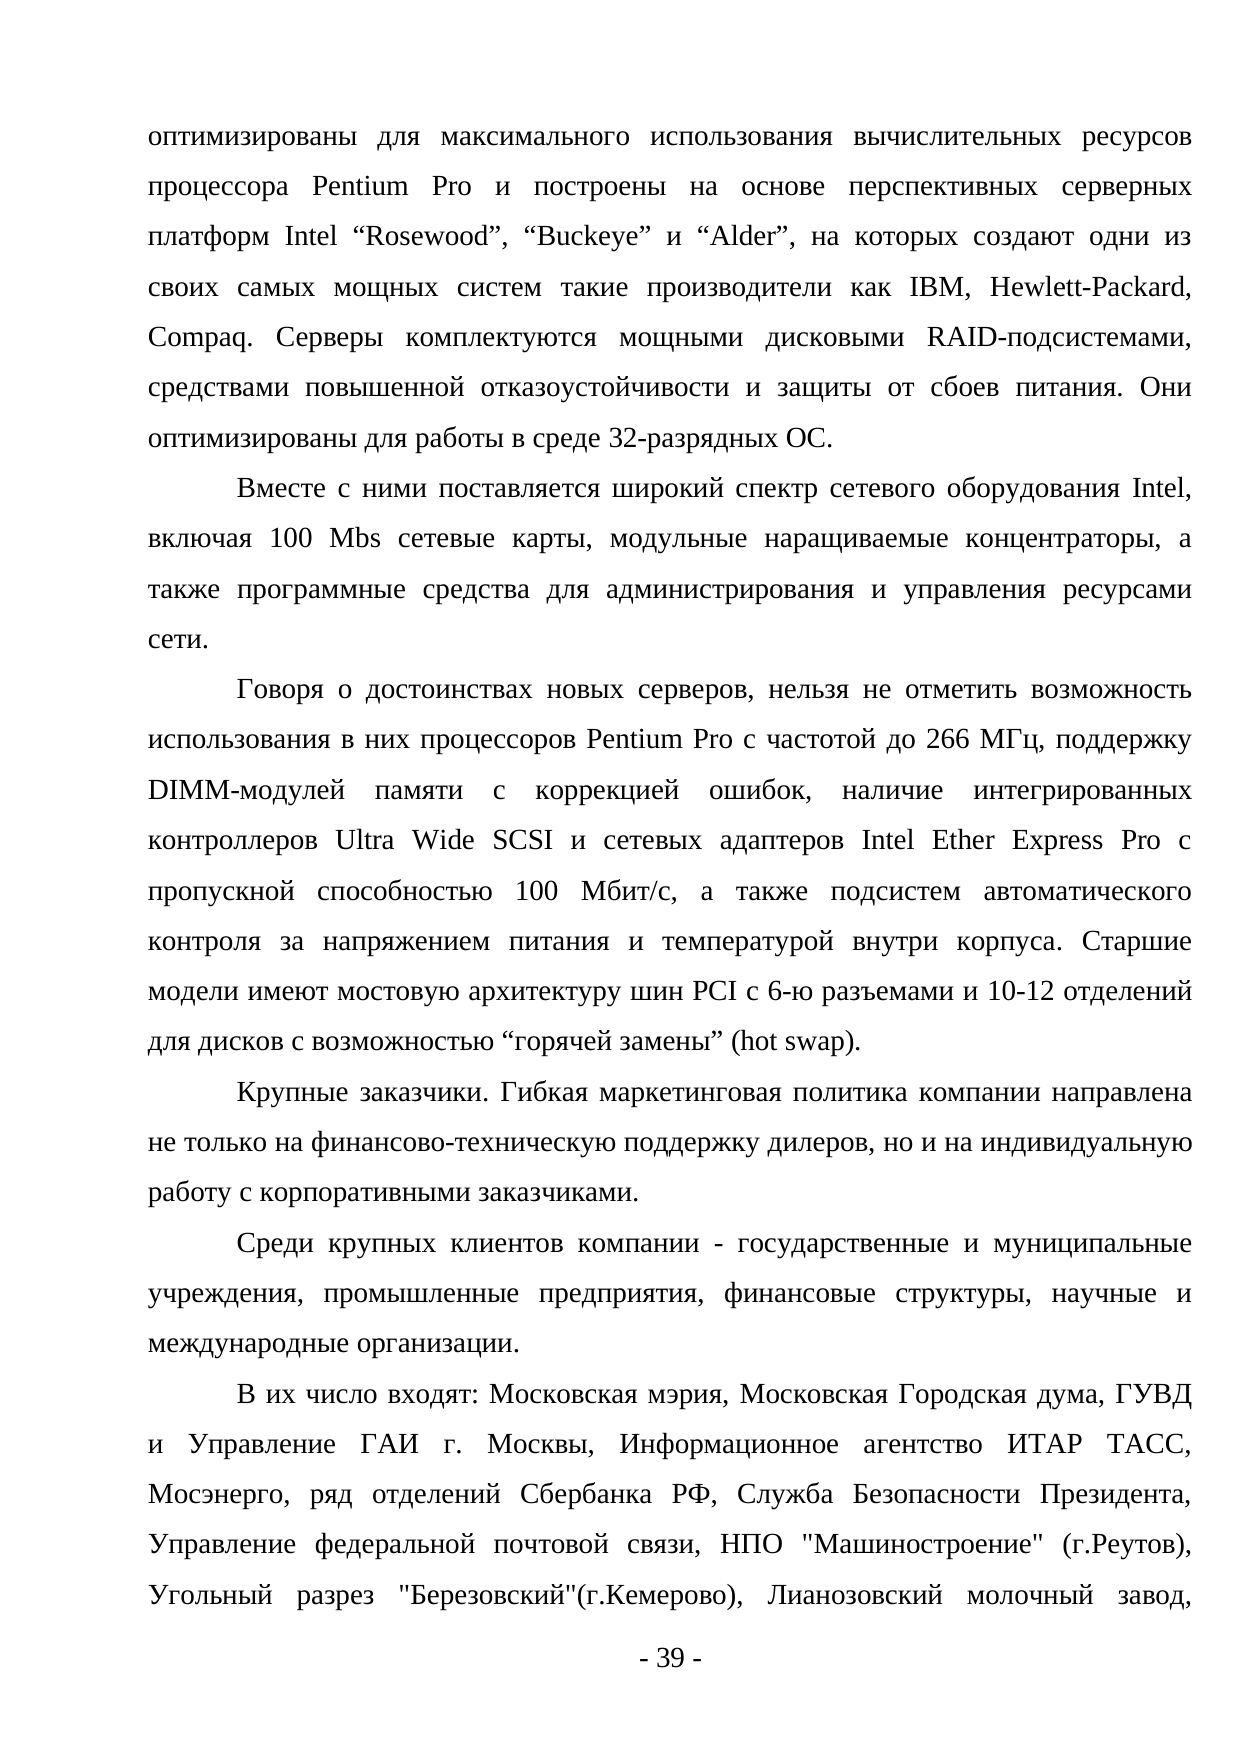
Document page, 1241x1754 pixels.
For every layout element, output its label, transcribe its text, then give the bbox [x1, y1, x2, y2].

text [148, 1376, 1193, 1611]
text Среди крупных клиентов компании - государственные и муниципальные учреждения, промышленные предприятия, финансовые структуры, научные и международные организации. [148, 1225, 1193, 1359]
text Говоря о достоинствах новых серверов, нельзя не отметить возможность использования в них процессоров Pentium Pro с частотой до 266 МГц, поддержку DIMM-модулей памяти с коррекцией ошибок, наличие интегрированных контроллеров Ultra Wide SCSI и сетевых адаптеров Intel Ether Express Pro с пропускной способностью 100 Мбит/с, а также подсистем автоматического контроля за напряжением питания и температурой внутри корпуса. Старшие модели имеют мостовую архитектуру шин PCI с 6-ю разъемами и 10-12 отделений для дисков с возможностью “горячей замены” (hot swap). [148, 672, 1193, 1057]
text Вместе с ними поставляется широкий спектр сетевого оборудования Intel, включая 100 Mbs сетевые карты, модульные наращиваемые концентраторы, а также программные средства для администрирования и управления ресурсами сети. [148, 470, 1193, 655]
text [148, 118, 1193, 453]
text Крупные заказчики. Гибкая маркетинговая политика компании направлена не только на финансово-техническую поддержку дилеров, но и на индивидуальную работу с корпоративными заказчиками. [148, 1074, 1193, 1208]
